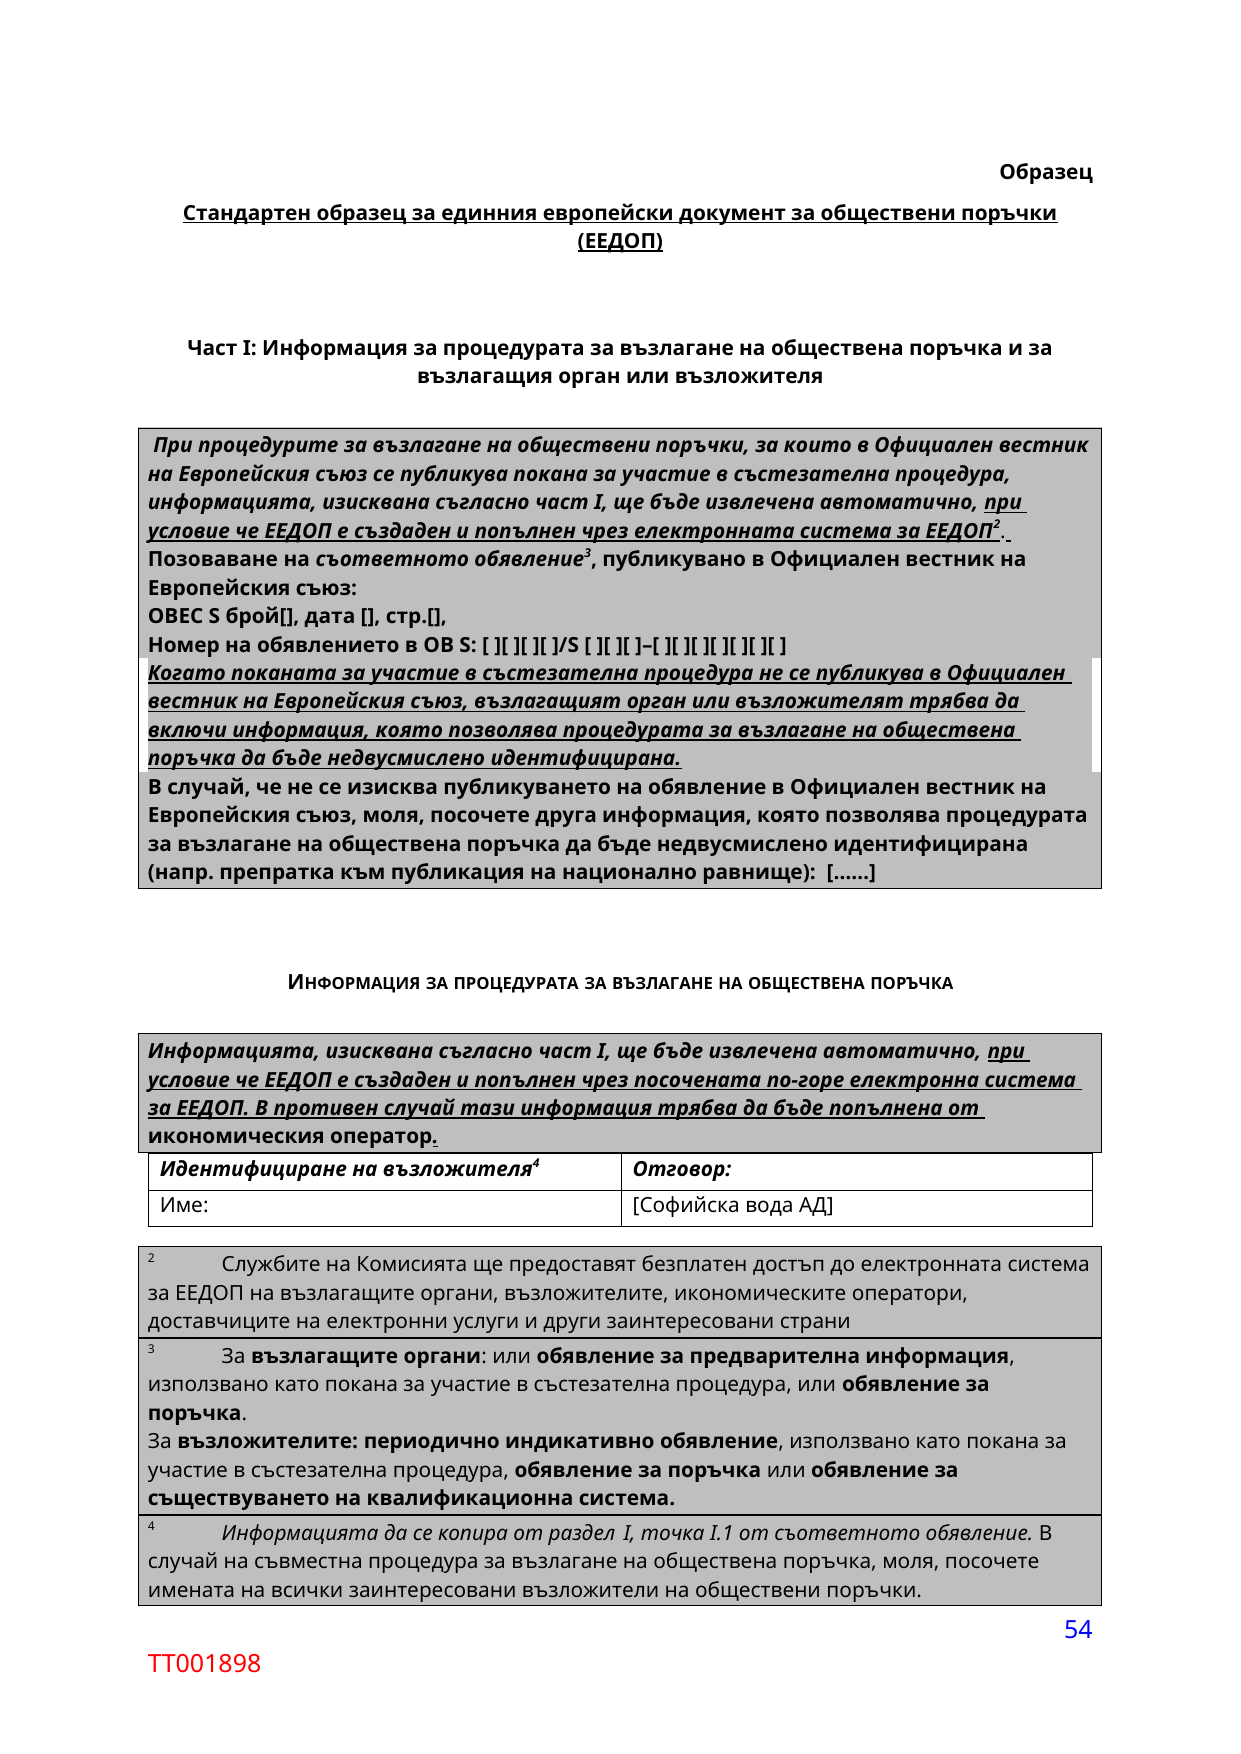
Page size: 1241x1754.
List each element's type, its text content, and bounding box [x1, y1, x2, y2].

text При процедурите за възлагане на обществени поръчки, за които в Официален вестник на Европейския съюз се публикува покана за участие в състезателна процедура, информацията, изисквана съгласно част I, ще бъде извлечена автоматично, при условие че ЕЕДОП е създаден и попълнен чрез електронната система за ЕЕДОП. Позоваване на съответното обявление, публикувано в Официален вестник на Европейския съюз: OВEС S брой[], дата [], стр.[], Номер на обявлението в ОВ S: [ ][ ][ ][ ]/S [ ][ ][ ]–[ ][ ][ ][ ][ ][ ][ ] [139, 429, 1101, 658]
text Когато поканата за участие в състезателна процедура не се публикува в Официален вестник на Европейския съюз, възлагащият орган или възложителят трябва да включи информация, която позволява процедурата за възлагане на обществена поръчка да бъде недвусмислено идентифицирана. [148, 658, 1092, 769]
table_header Отговор: [622, 1154, 1092, 1189]
text В случай, че не се изисква публикуването на обявление в Официален вестник на Европейския съюз, моля, посочете друга информация, която позволява процедурата за възлагане на обществена поръчка да бъде недвусмислено идентифицирана (напр. препратка към публикация на национално равнище): [……] [139, 769, 1101, 888]
table_header Идентифициране на възложителя [149, 1154, 621, 1189]
text Стандартен образец за единния европейски документ за обществени поръчки (ЕЕДОП) [148, 198, 1092, 255]
text Част І: Информация за процедурата за възлагане на обществена поръчка и за възлагащия орган или възложителя [148, 333, 1092, 390]
text Информацията, изисквана съгласно част I, ще бъде извлечена автоматично, при условие че ЕЕДОП е създаден и попълнен чрез посочената по-горе електронна система за ЕЕДОП. В противен случай тази информация трябва да бъде попълнена от икономическия оператор. [139, 1034, 1101, 1152]
table_cell Име: [149, 1191, 621, 1226]
table_cell [Софийска вода АД] [622, 1191, 1092, 1226]
text Информация за процедурата за възлагане на обществена поръчка [148, 967, 1092, 996]
text Образец [213, 157, 1092, 185]
